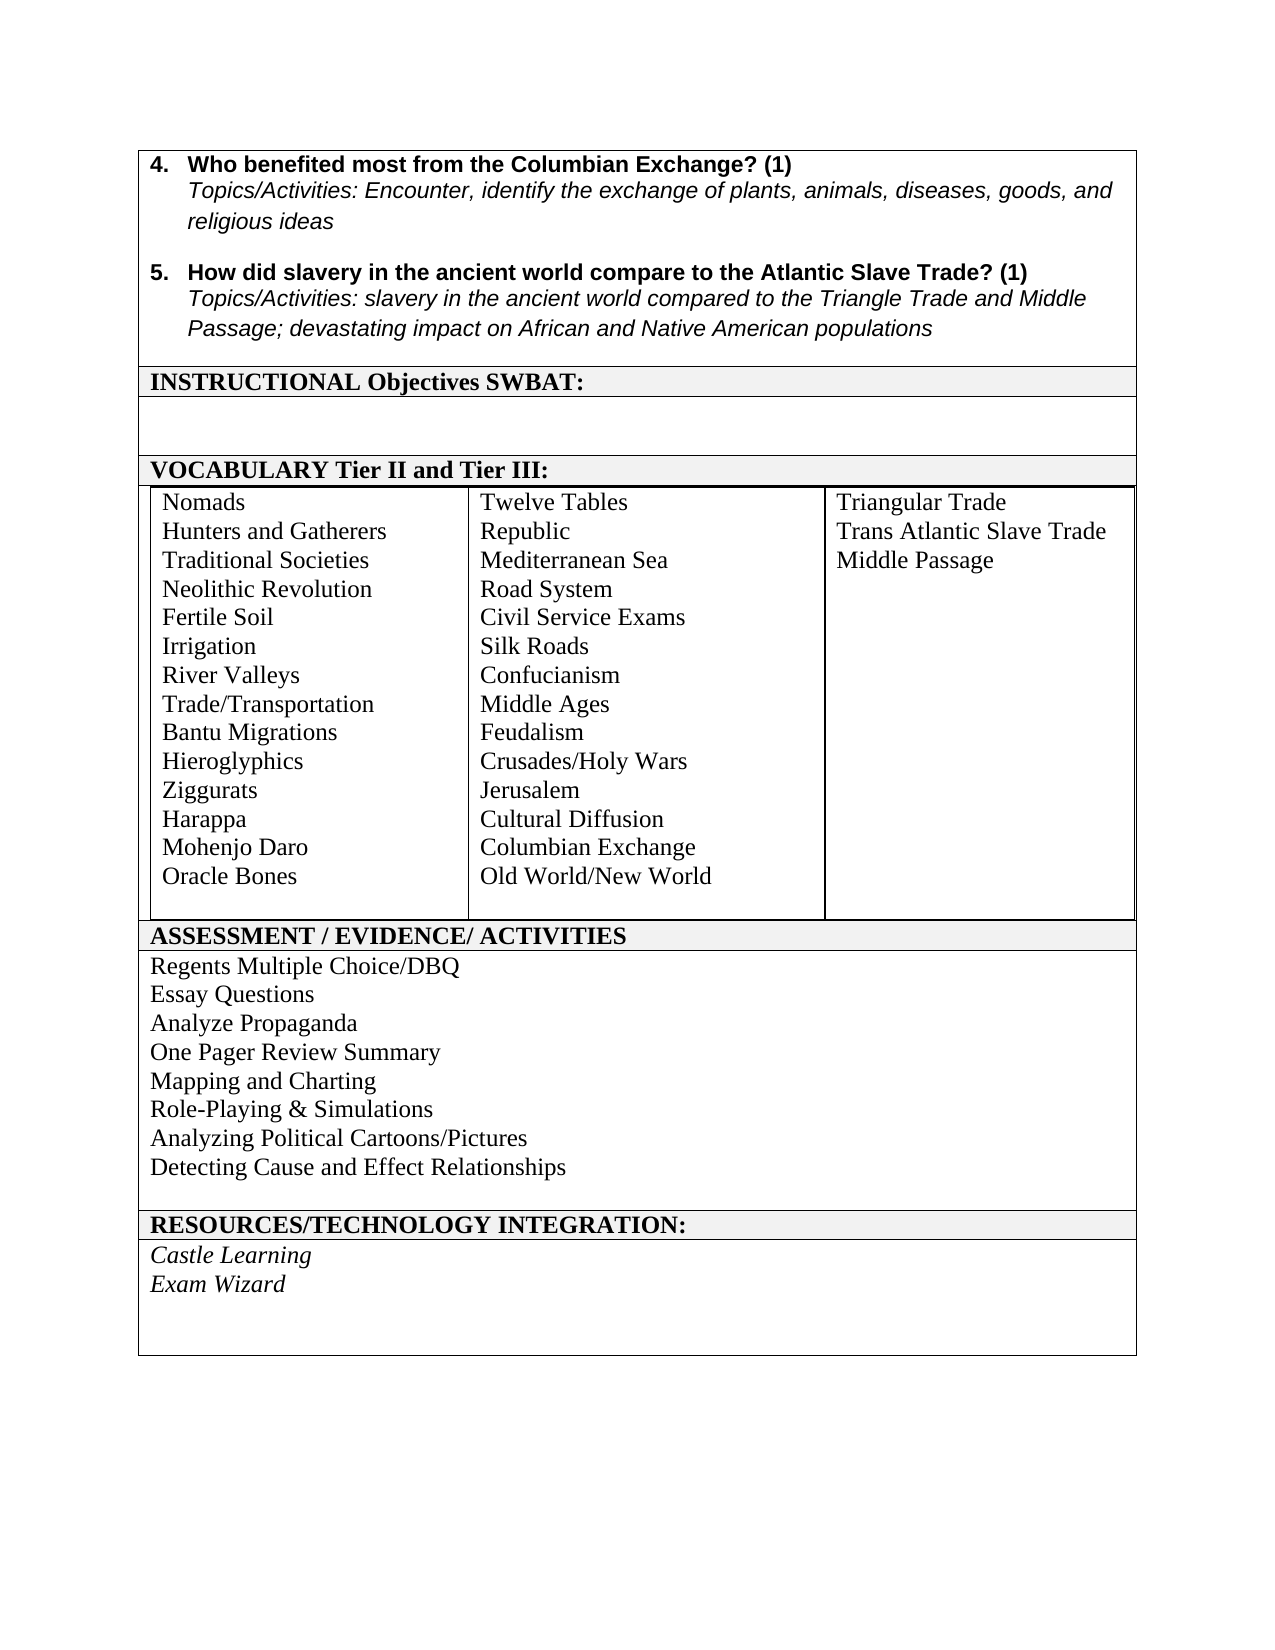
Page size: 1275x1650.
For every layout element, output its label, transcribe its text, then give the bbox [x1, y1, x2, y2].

table_cell [139, 486, 150, 920]
table_cell Regents Multiple Choice/DBQ Essay Questions Analyze Propaganda One Pager Review Summary Mapping and Charting Role-Playing & Simulations Analyzing Political Cartoons/Pictures Detecting Cause and Effect Relationships [139, 951, 1136, 1209]
table_cell [139, 397, 1136, 454]
table_cell [469, 488, 824, 919]
table_cell [826, 488, 1134, 919]
table_cell VOCABULARY Tier II and Tier III: [139, 456, 1136, 485]
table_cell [139, 151, 1136, 366]
table_cell RESOURCES/TECHNOLOGY INTEGRATION: [139, 1211, 1136, 1239]
table_cell INSTRUCTIONAL Objectives SWBAT: [139, 367, 1136, 396]
table_cell ASSESSMENT / EVIDENCE/ ACTIVITIES [139, 921, 1136, 950]
table_cell Castle Learning Exam Wizard [139, 1240, 1136, 1355]
table_cell [151, 488, 468, 919]
